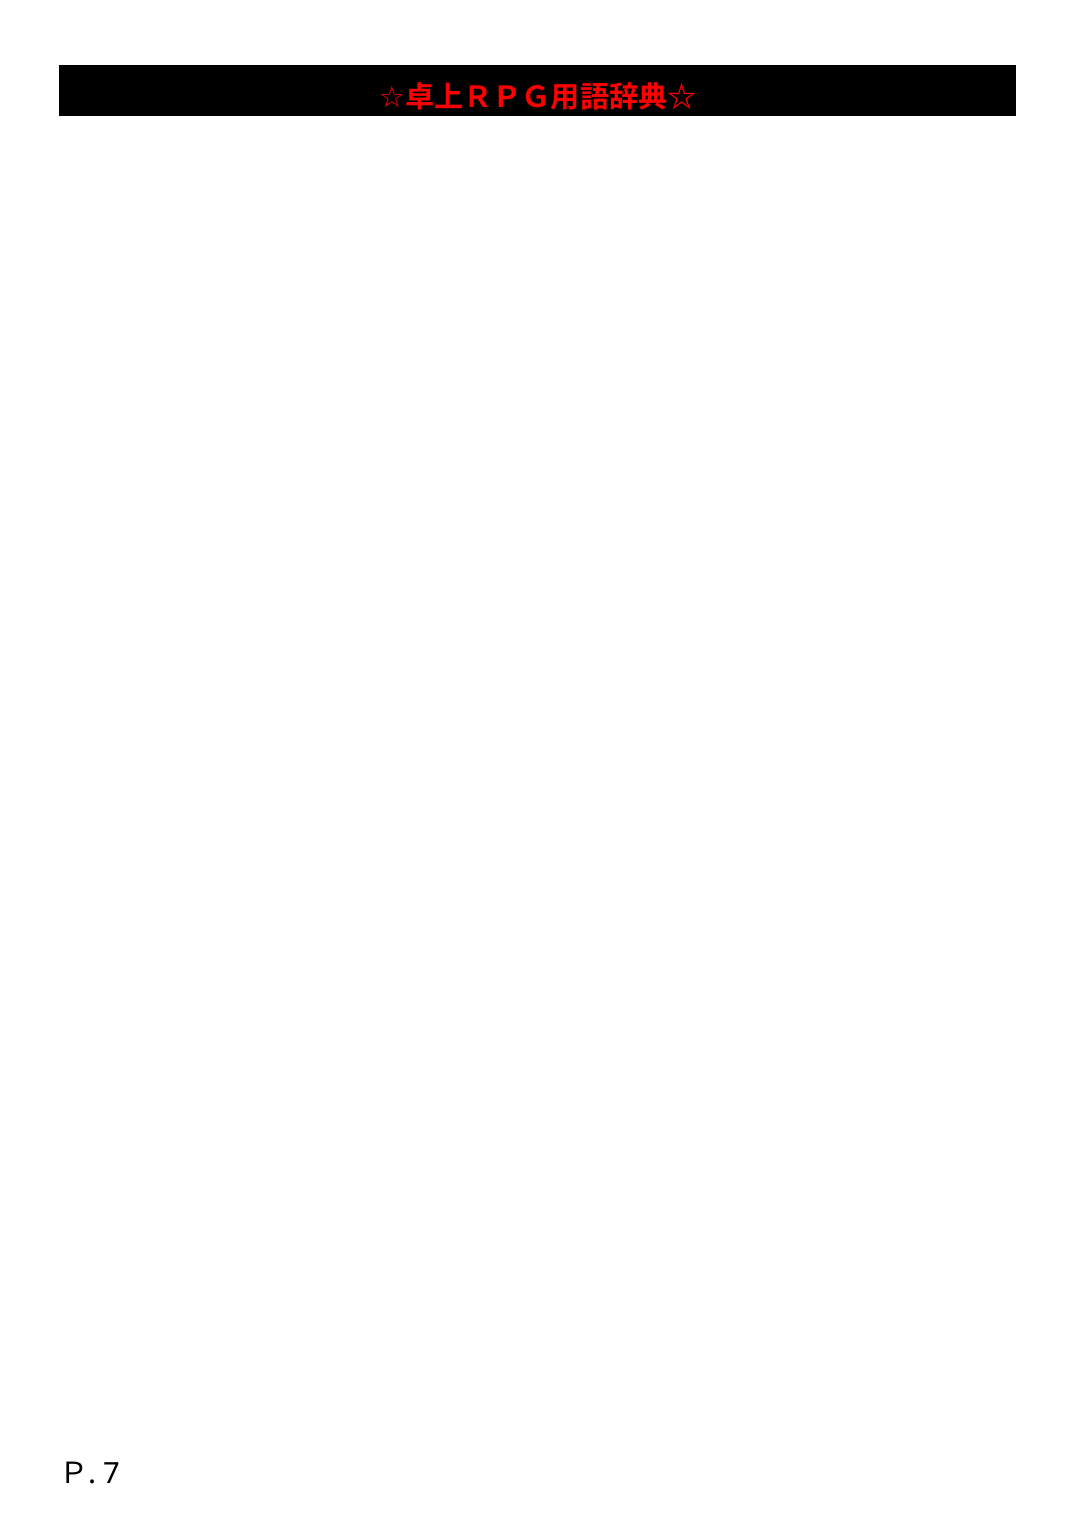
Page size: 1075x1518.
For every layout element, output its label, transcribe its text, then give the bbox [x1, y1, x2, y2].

title ☆卓上ＲＰＧ用語辞典☆ [59, 65, 1016, 116]
